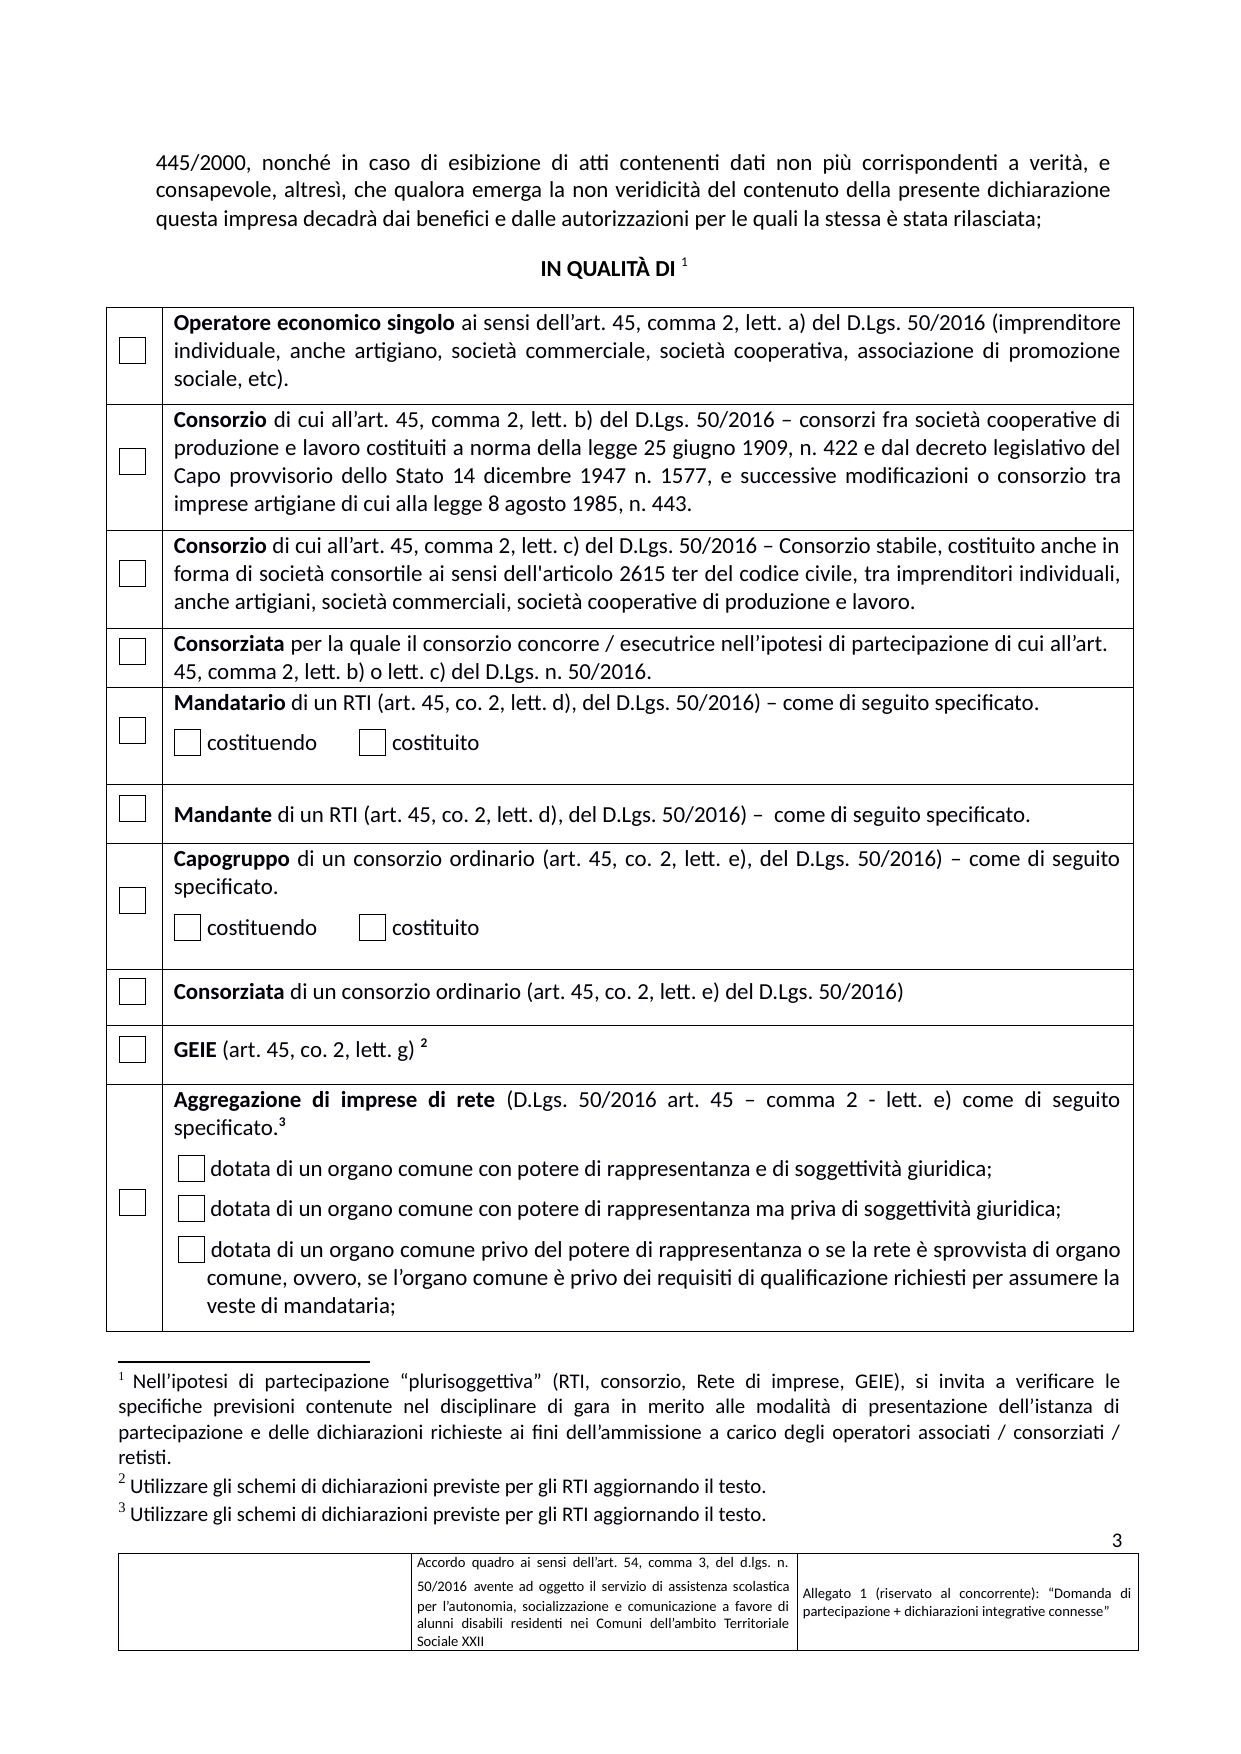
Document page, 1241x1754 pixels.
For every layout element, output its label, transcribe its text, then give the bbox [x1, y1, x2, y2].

table_header [107, 308, 162, 404]
table_cell [107, 970, 162, 1025]
table_cell GEIE (art. 45, co. 2, lett. g) [163, 1026, 1133, 1084]
table_cell Mandatario di un RTI (art. 45, co. 2, lett. d), del D.Lgs. 50/2016) – come di seguito specificato. costituendo costituito [163, 688, 1133, 784]
table_cell [107, 531, 162, 627]
table_header Operatore economico singolo ai sensi dell’art. 45, comma 2, lett. a) del D.Lgs. 50/2016 (imprenditore individuale, anche artigiano, società commerciale, società cooperativa, associazione di promozione sociale, etc). [163, 308, 1133, 404]
table_cell [107, 629, 162, 687]
table_cell [107, 785, 162, 843]
table_cell Mandante di un RTI (art. 45, co. 2, lett. d), del D.Lgs. 50/2016) – come di seguito specificato. [163, 785, 1133, 843]
table_cell Consorziata di un consorzio ordinario (art. 45, co. 2, lett. e) del D.Lgs. 50/2016) [163, 970, 1133, 1025]
table_cell Capogruppo di un consorzio ordinario (art. 45, co. 2, lett. e), del D.Lgs. 50/2016) – come di seguito specificato. costituendo costituito [163, 844, 1133, 969]
text IN QUALITÀ DI [118, 232, 1110, 282]
table_cell [107, 844, 162, 969]
table_cell Consorzio di cui all’art. 45, comma 2, lett. c) del D.Lgs. 50/2016 – Consorzio stabile, costituito anche in forma di società consortile ai sensi dell'articolo 2615 ter del codice civile, tra imprenditori individuali, anche artigiani, società commerciali, società cooperative di produzione e lavoro. [163, 531, 1133, 627]
table_cell [107, 405, 162, 530]
table_cell Consorzio di cui all’art. 45, comma 2, lett. b) del D.Lgs. 50/2016 – consorzi fra società cooperative di produzione e lavoro costituiti a norma della legge 25 giugno 1909, n. 422 e dal decreto legislativo del Capo provvisorio dello Stato 14 dicembre 1947 n. 1577, e successive modificazioni o consorzio tra imprese artigiane di cui alla legge 8 agosto 1985, n. 443. [163, 405, 1133, 530]
table_cell [107, 1085, 162, 1331]
table_cell Consorziata per la quale il consorzio concorre / esecutrice nell’ipotesi di partecipazione di cui all’art. 45, comma 2, lett. b) o lett. c) del D.Lgs. n. 50/2016. [163, 629, 1133, 687]
table_cell [107, 1026, 162, 1084]
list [118, 148, 1112, 232]
table_cell [107, 688, 162, 784]
table_cell Aggregazione di imprese di rete (D.Lgs. 50/2016 art. 45 – comma 2 - lett. e) come di seguito specificato. dotata di un organo comune con potere di rappresentanza e di soggettività giuridica; dotata di un organo comune con potere di rappresentanza ma priva di soggettività giuridica; dotata di un organo comune privo del potere di rappresentanza o se la rete è sprovvista di organo comune, ovvero, se l’organo comune è privo dei requisiti di qualificazione richiesti per assumere la veste di mandataria; [163, 1085, 1133, 1331]
